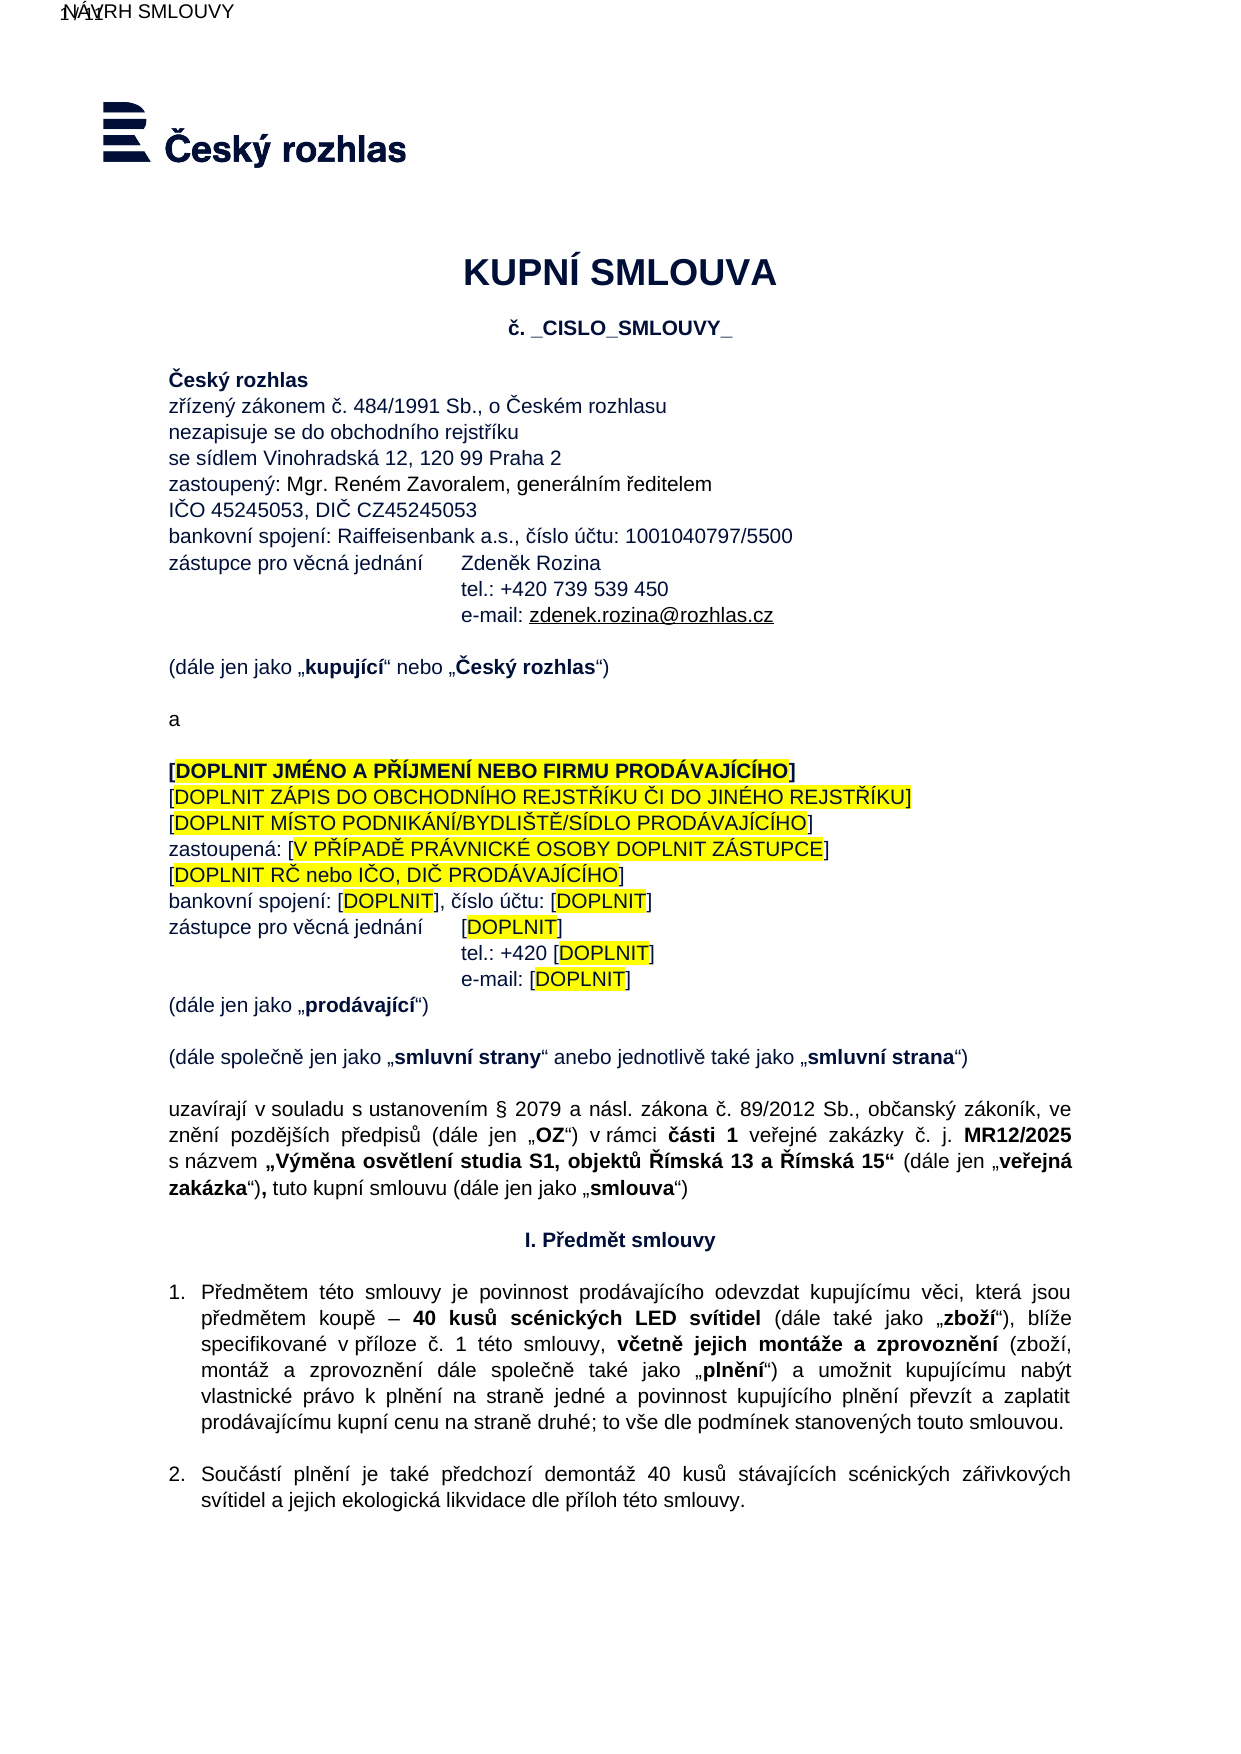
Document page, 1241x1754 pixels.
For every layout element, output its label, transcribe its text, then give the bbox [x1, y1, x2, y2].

text zastoupený: Mgr. Reném Zavoralem, generálním ředitelem [168, 471, 1072, 497]
text tel.: +420 739 539 450 [168, 575, 1072, 601]
text bankovní spojení: Raiffeisenbank a.s., číslo účtu: 1001040797/5500 [168, 523, 1072, 549]
text zástupce pro věcná jednání [DOPLNIT] [168, 914, 1072, 940]
list Předmětem této smlouvy je povinnost prodávajícího odevzdat kupujícímu věci, která jsou předmětem koupě – 40 kusů scénických LED svítidel (dále také jako „zboží“), blíže specifikované v příloze č. 1 této smlouvy, včetně jejich montáže a zprovoznění (zboží, montáž a zprovoznění dále společně také jako „plnění“) a umožnit kupujícímu nabýt vlastnické právo k plnění na straně jedné a povinnost kupujícího plnění převzít a zaplatit prodávajícímu kupní cenu na straně druhé; to vše dle podmínek stanovených touto smlouvou. [168, 1278, 1072, 1434]
text uzavírají v souladu s ustanovením § 2079 a násl. zákona č. 89/2012 Sb., občanský zákoník, ve znění pozdějších předpisů (dále jen „OZ“) v rámci části 1 veřejné zakázky č. j. MR12/2025 s názvem „Výměna osvětlení studia S1, objektů Římská 13 a Římská 15“ (dále jen „veřejná zakázka“), tuto kupní smlouvu (dále jen jako „smlouva“) [168, 1096, 1072, 1200]
text zástupce pro věcná jednání Zdeněk Rozina [168, 549, 1072, 575]
subtitle Předmět smlouvy [168, 1226, 1072, 1252]
text [DOPLNIT JMÉNO A PŘÍJMENÍ NEBO FIRMU PRODÁVAJÍCÍHO] [168, 757, 1072, 783]
text [DOPLNIT ZÁPIS DO OBCHODNÍHO REJSTŘÍKU ČI DO JINÉHO REJSTŘÍKU] [168, 783, 1072, 809]
text Český rozhlas [168, 367, 1072, 393]
title KUPNÍ SMLOUVA [168, 250, 1072, 294]
text e-mail: zdenek.rozina@rozhlas.cz [168, 601, 1072, 627]
text se sídlem Vinohradská 12, 120 99 Praha 2 [168, 445, 1072, 471]
list Součástí plnění je také předchozí demontáž 40 kusů stávajících scénických zářivkových svítidel a jejich ekologická likvidace dle příloh této smlouvy. [168, 1461, 1072, 1513]
text [DOPLNIT MÍSTO PODNIKÁNÍ/BYDLIŠTĚ/SÍDLO PRODÁVAJÍCÍHO] [168, 809, 1072, 836]
text IČO 45245053, DIČ CZ45245053 [168, 497, 1072, 523]
text e-mail: [DOPLNIT] [168, 966, 1072, 992]
text zastoupená: [V PŘÍPADĚ PRÁVNICKÉ OSOBY DOPLNIT ZÁSTUPCE] [168, 836, 1072, 862]
text a [168, 705, 1072, 731]
text (dále jen jako „prodávající“) [168, 992, 1072, 1018]
text zřízený zákonem č. 484/1991 Sb., o Českém rozhlasu [168, 393, 1072, 419]
text tel.: +420 [DOPLNIT] [168, 940, 1072, 966]
picture [103, 102, 406, 168]
text (dále společně jen jako „smluvní strany“ anebo jednotlivě také jako „smluvní strana“) [168, 1044, 1072, 1070]
text nezapisuje se do obchodního rejstříku [168, 419, 1072, 445]
text (dále jen jako „kupující“ nebo „Český rozhlas“) [168, 653, 1072, 679]
text bankovní spojení: [DOPLNIT], číslo účtu: [DOPLNIT] [168, 888, 1072, 914]
text [DOPLNIT RČ nebo IČO, DIČ PRODÁVAJÍCÍHO] [168, 862, 1072, 888]
text č. _CISLO_SMLOUVY_ [168, 315, 1072, 341]
